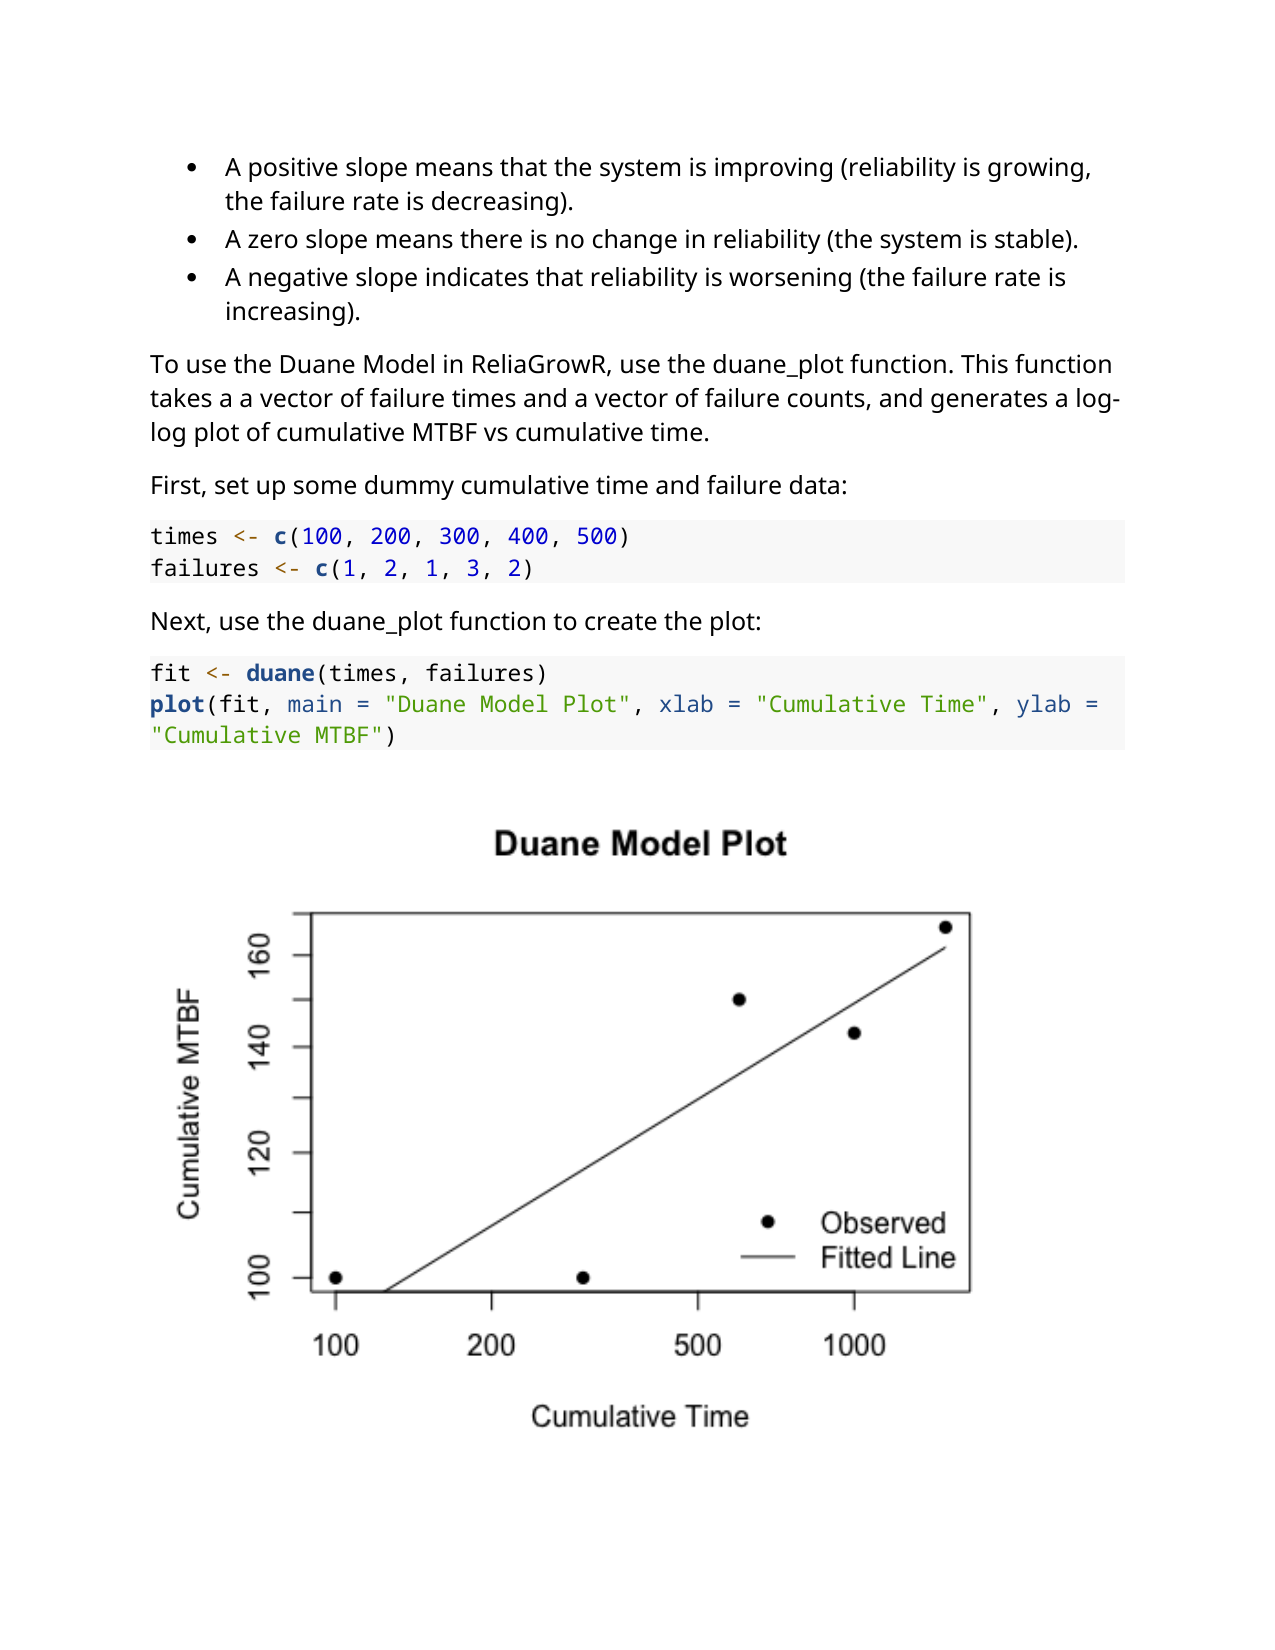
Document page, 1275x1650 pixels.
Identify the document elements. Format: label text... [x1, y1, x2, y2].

text fit <- duane(times, failures) plot(fit, main = "Duane Model Plot", xlab = "Cumulative Time", ylab = "Cumulative MTBF") [397, 656, 1125, 750]
picture [168, 771, 1044, 1471]
text First, set up some dummy cumulative time and failure data: [150, 467, 1125, 502]
text Next, use the duane_plot function to create the plot: [150, 604, 1125, 638]
list A positive slope means that the system is improving (reliability is growing, the failure rate is decreasing). [187, 150, 1125, 218]
list A negative slope indicates that reliability is worsening (the failure rate is increasing). [187, 260, 1125, 328]
text times <- c(100, 200, 300, 400, 500) failures <- c(1, 2, 1, 3, 2) [535, 520, 1125, 583]
list A zero slope means there is no change in reliability (the system is stable). [187, 222, 1125, 256]
text To use the Duane Model in ReliaGrowR, use the duane_plot function. This function takes a a vector of failure times and a vector of failure counts, and generates a log-log plot of cumulative MTBF vs cumulative time. [150, 347, 1125, 449]
